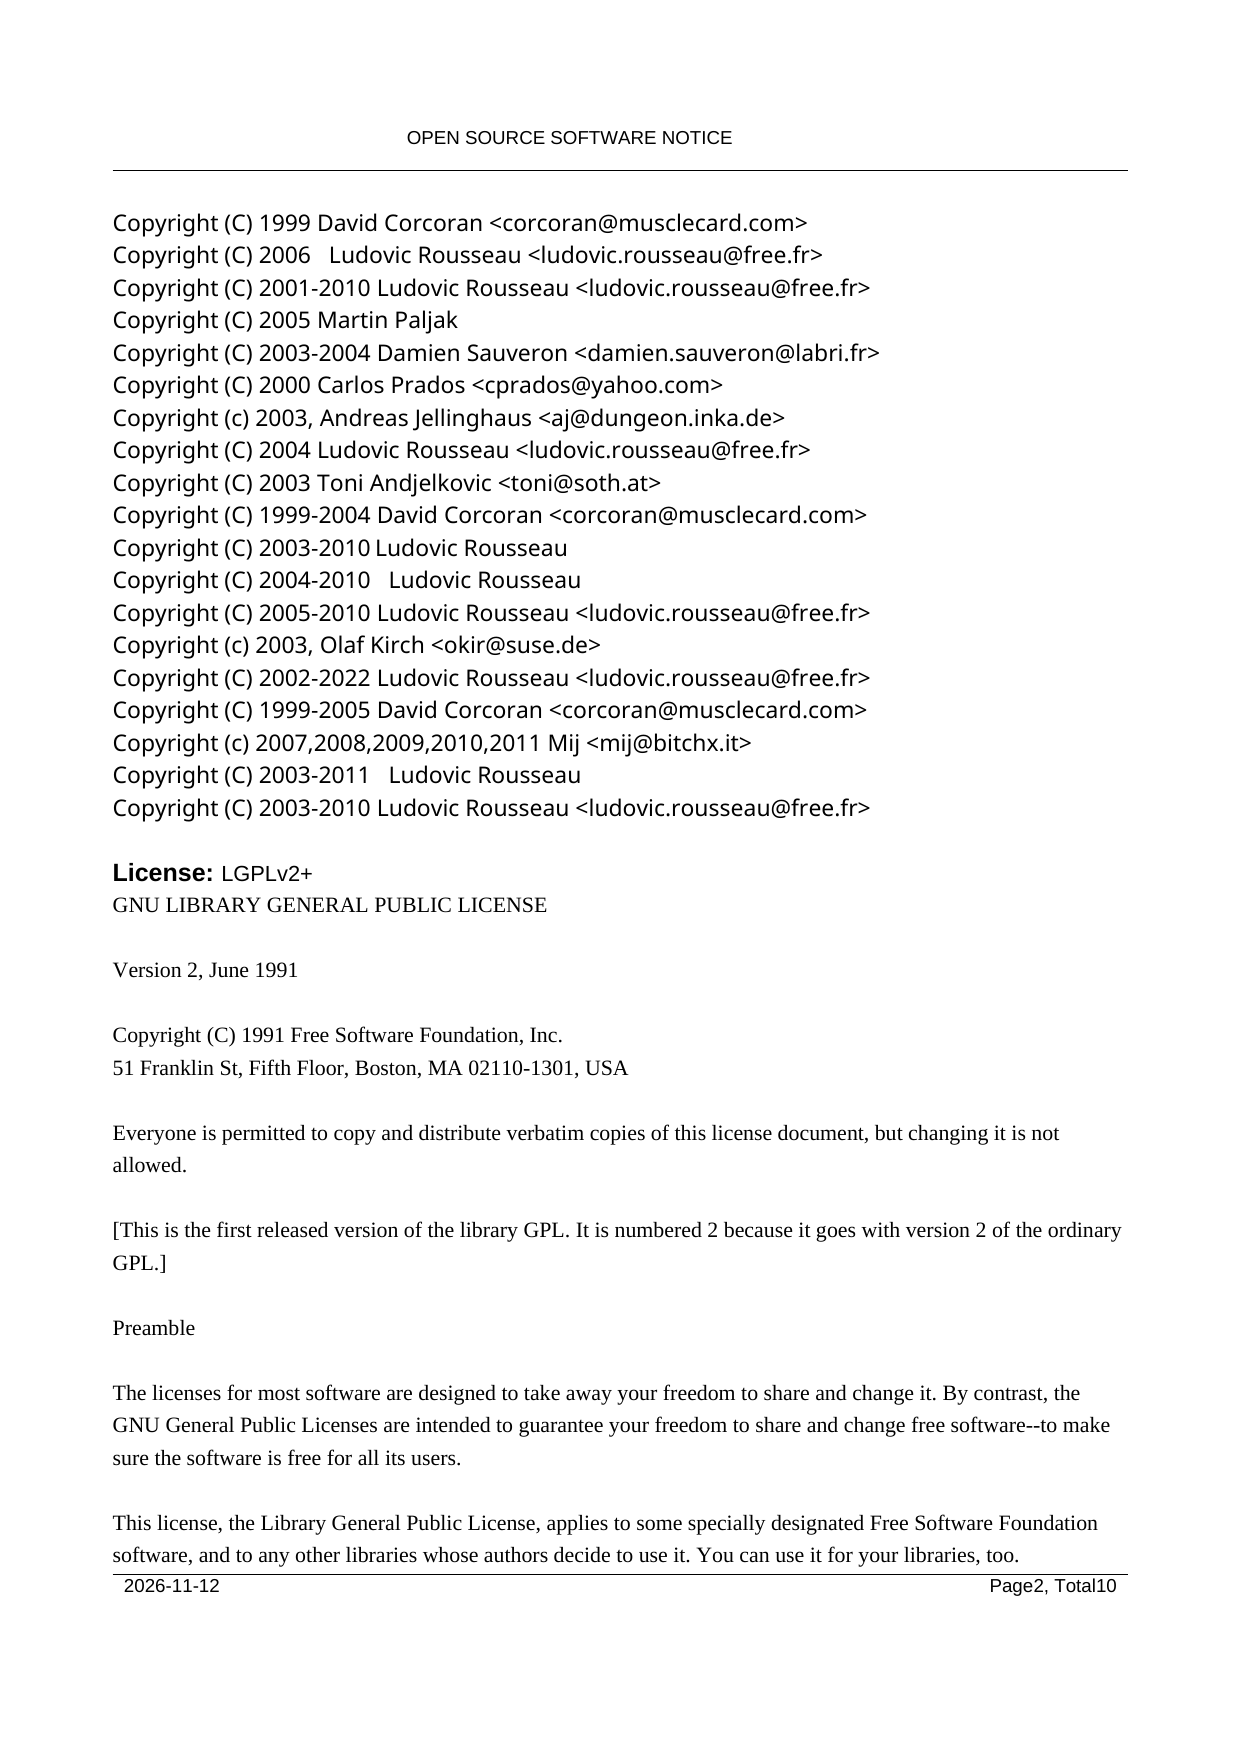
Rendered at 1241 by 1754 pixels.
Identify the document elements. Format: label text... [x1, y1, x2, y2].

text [112, 206, 1128, 856]
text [112, 889, 1128, 1571]
text License: LGPLv2+ [112, 856, 1128, 889]
